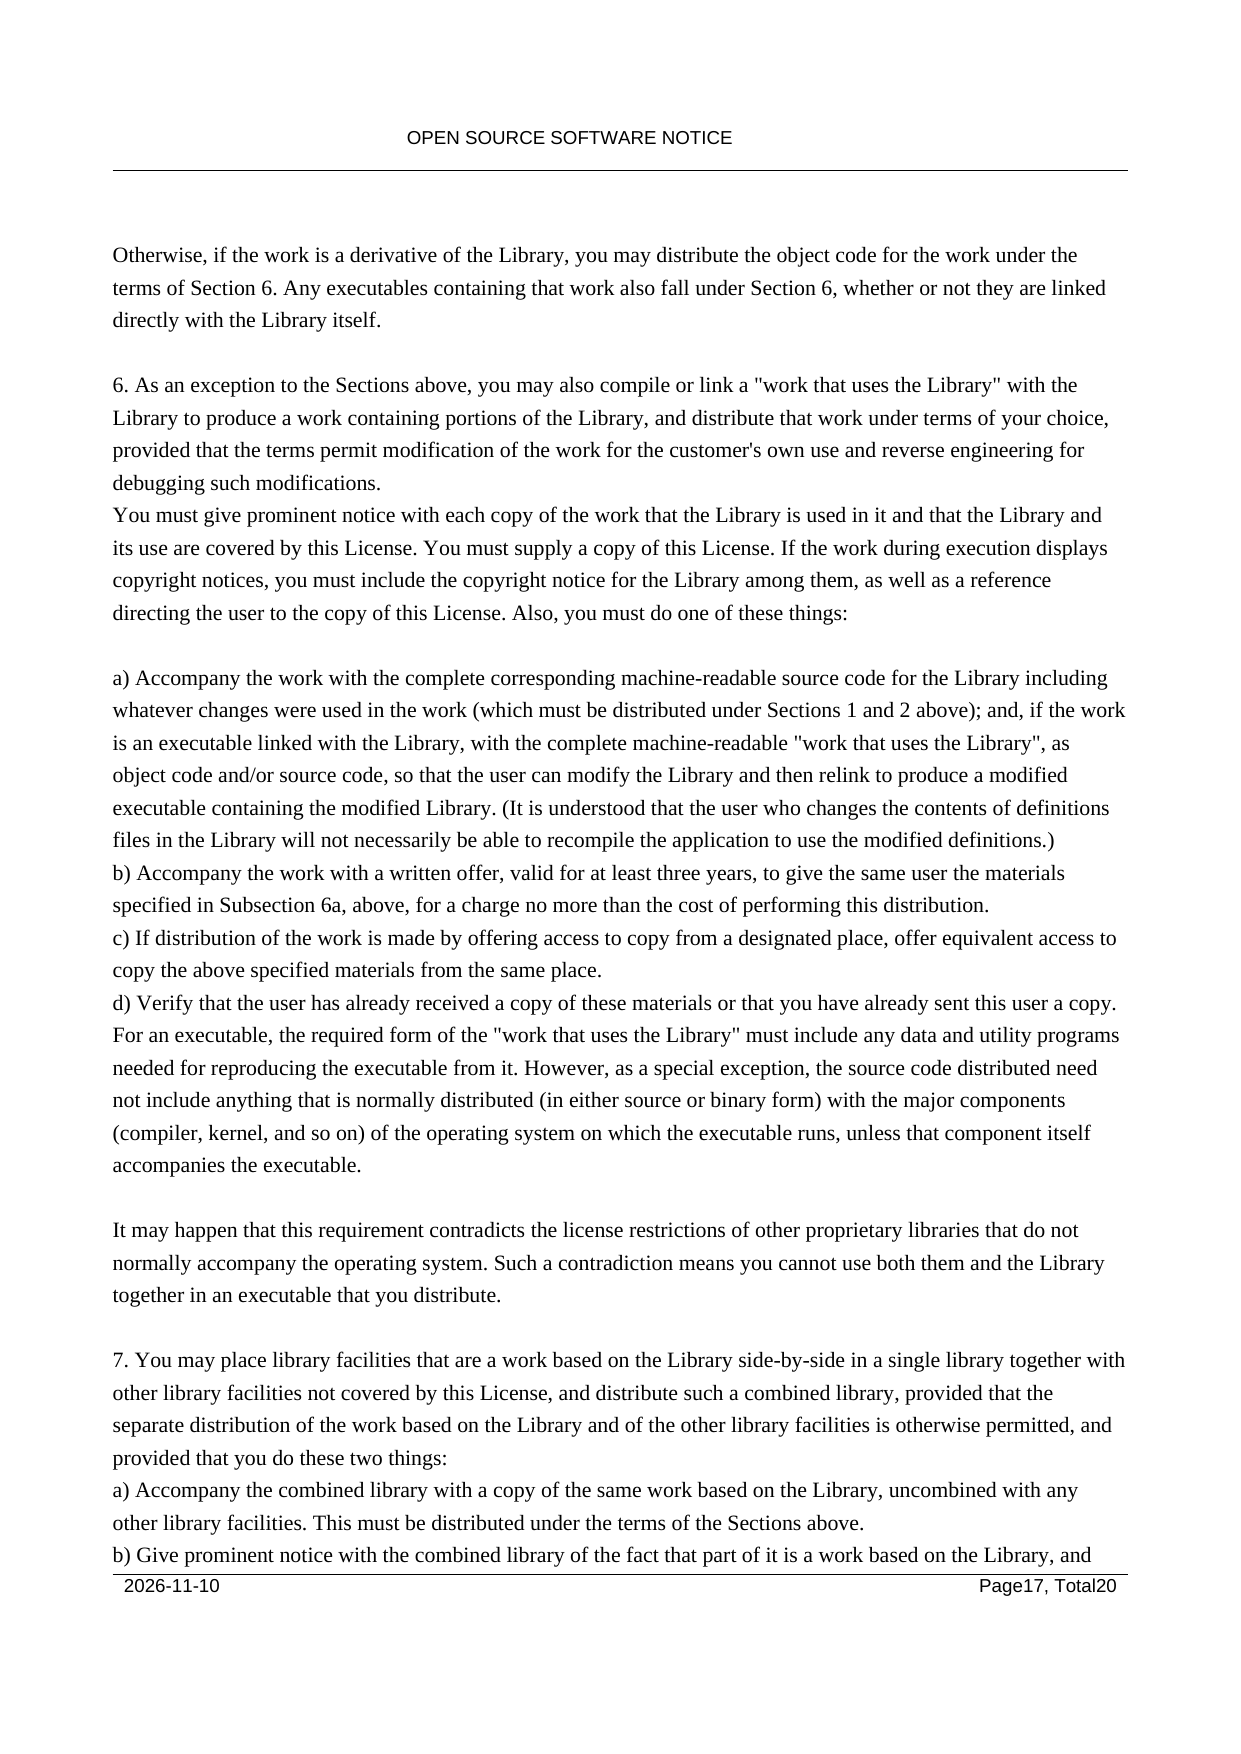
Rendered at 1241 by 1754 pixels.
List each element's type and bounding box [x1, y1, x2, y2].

text [112, 206, 1128, 1571]
